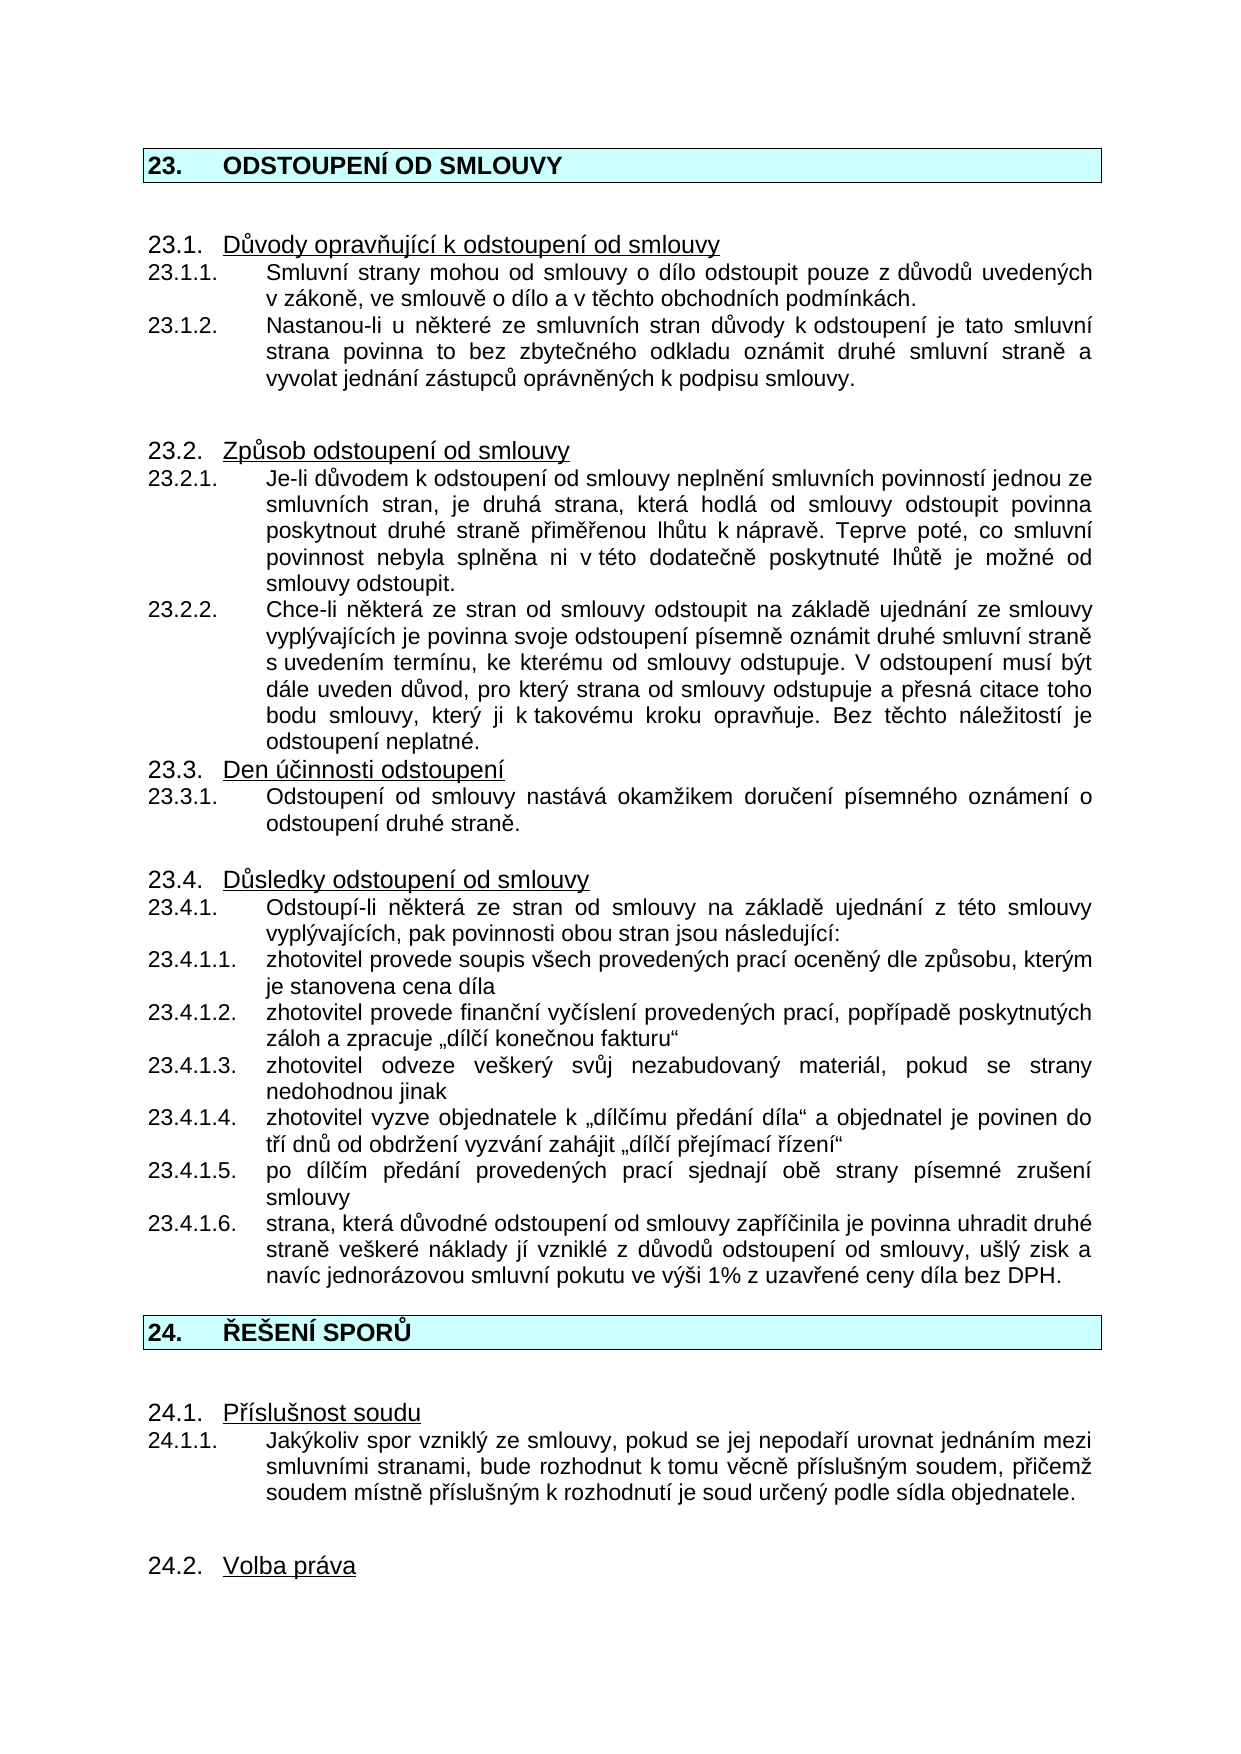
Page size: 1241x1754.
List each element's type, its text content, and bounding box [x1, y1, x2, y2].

list Jakýkoliv spor vzniklý ze smlouvy, pokud se jej nepodaří urovnat jednáním mezi smluvními stranami, bude rozhodnut k tomu věcně příslušným soudem, přičemž soudem místně příslušným k rozhodnutí je soud určený podle sídla objednatele. [148, 1427, 1093, 1506]
list strana, která důvodné odstoupení od smlouvy zapříčinila je povinna uhradit druhé straně veškeré náklady jí vzniklé z důvodů odstoupení od smlouvy, ušlý zisk a navíc jednorázovou smluvní pokutu ve výši 1% z uzavřené ceny díla bez DPH. [148, 1210, 1093, 1289]
list Důsledky odstoupení od smlouvy [148, 865, 1093, 893]
list Smluvní strany mohou od smlouvy o dílo odstoupit pouze z důvodů uvedených v zákoně, ve smlouvě o dílo a v těchto obchodních podmínkách. [148, 259, 1093, 312]
list zhotovitel odveze veškerý svůj nezabudovaný materiál, pokud se strany nedohodnou jinak [148, 1052, 1093, 1104]
list Odstoupí-li některá ze stran od smlouvy na základě ujednání z této smlouvy vyplývajících, pak povinnosti obou stran jsou následující: [148, 893, 1093, 946]
list Chce-li některá ze stran od smlouvy odstoupit na základě ujednání ze smlouvy vyplývajících je povinna svoje odstoupení písemně oznámit druhé smluvní straně s uvedením termínu, ke kterému od smlouvy odstupuje. V odstoupení musí být dále uveden důvod, pro který strana od smlouvy odstupuje a přesná citace toho bodu smlouvy, který ji k takovému kroku opravňuje. Bez těchto náležitostí je odstoupení neplatné. [148, 596, 1093, 754]
list Volba práva [148, 1551, 1093, 1579]
list Nastanou-li u některé ze smluvních stran důvody k odstoupení je tato smluvní strana povinna to bez zbytečného odkladu oznámit druhé smluvní straně a vyvolat jednání zástupců oprávněných k podpisu smlouvy. [148, 312, 1093, 391]
list zhotovitel vyzve objednatele k „dílčímu předání díla“ a objednatel je povinen do tří dnů od obdržení vyzvání zahájit „dílčí přejímací řízení“ [148, 1104, 1093, 1157]
list Důvody opravňující k odstoupení od smlouvy [148, 230, 1093, 259]
list po dílčím předání provedených prací sjednají obě strany písemné zrušení smlouvy [148, 1157, 1093, 1210]
list zhotovitel provede soupis všech provedených prací oceněný dle způsobu, kterým je stanovena cena díla [148, 946, 1093, 999]
list Příslušnost soudu [148, 1398, 1093, 1427]
text Řešení sporů [144, 1316, 1101, 1349]
list zhotovitel provede finanční vyčíslení provedených prací, popřípadě poskytnutých záloh a zpracuje „dílčí konečnou fakturu“ [148, 999, 1093, 1052]
text Odstoupení od smlouvy [144, 149, 1101, 182]
list Odstoupení od smlouvy nastává okamžikem doručení písemného oznámení o odstoupení druhé straně. [148, 783, 1093, 836]
list Způsob odstoupení od smlouvy [148, 436, 1093, 465]
list Den účinnosti odstoupení [148, 754, 1093, 783]
list Je-li důvodem k odstoupení od smlouvy neplnění smluvních povinností jednou ze smluvních stran, je druhá strana, která hodlá od smlouvy odstoupit povinna poskytnout druhé straně přiměřenou lhůtu k nápravě. Teprve poté, co smluvní povinnost nebyla splněna ni v této dodatečně poskytnuté lhůtě je možné od smlouvy odstoupit. [148, 465, 1093, 596]
